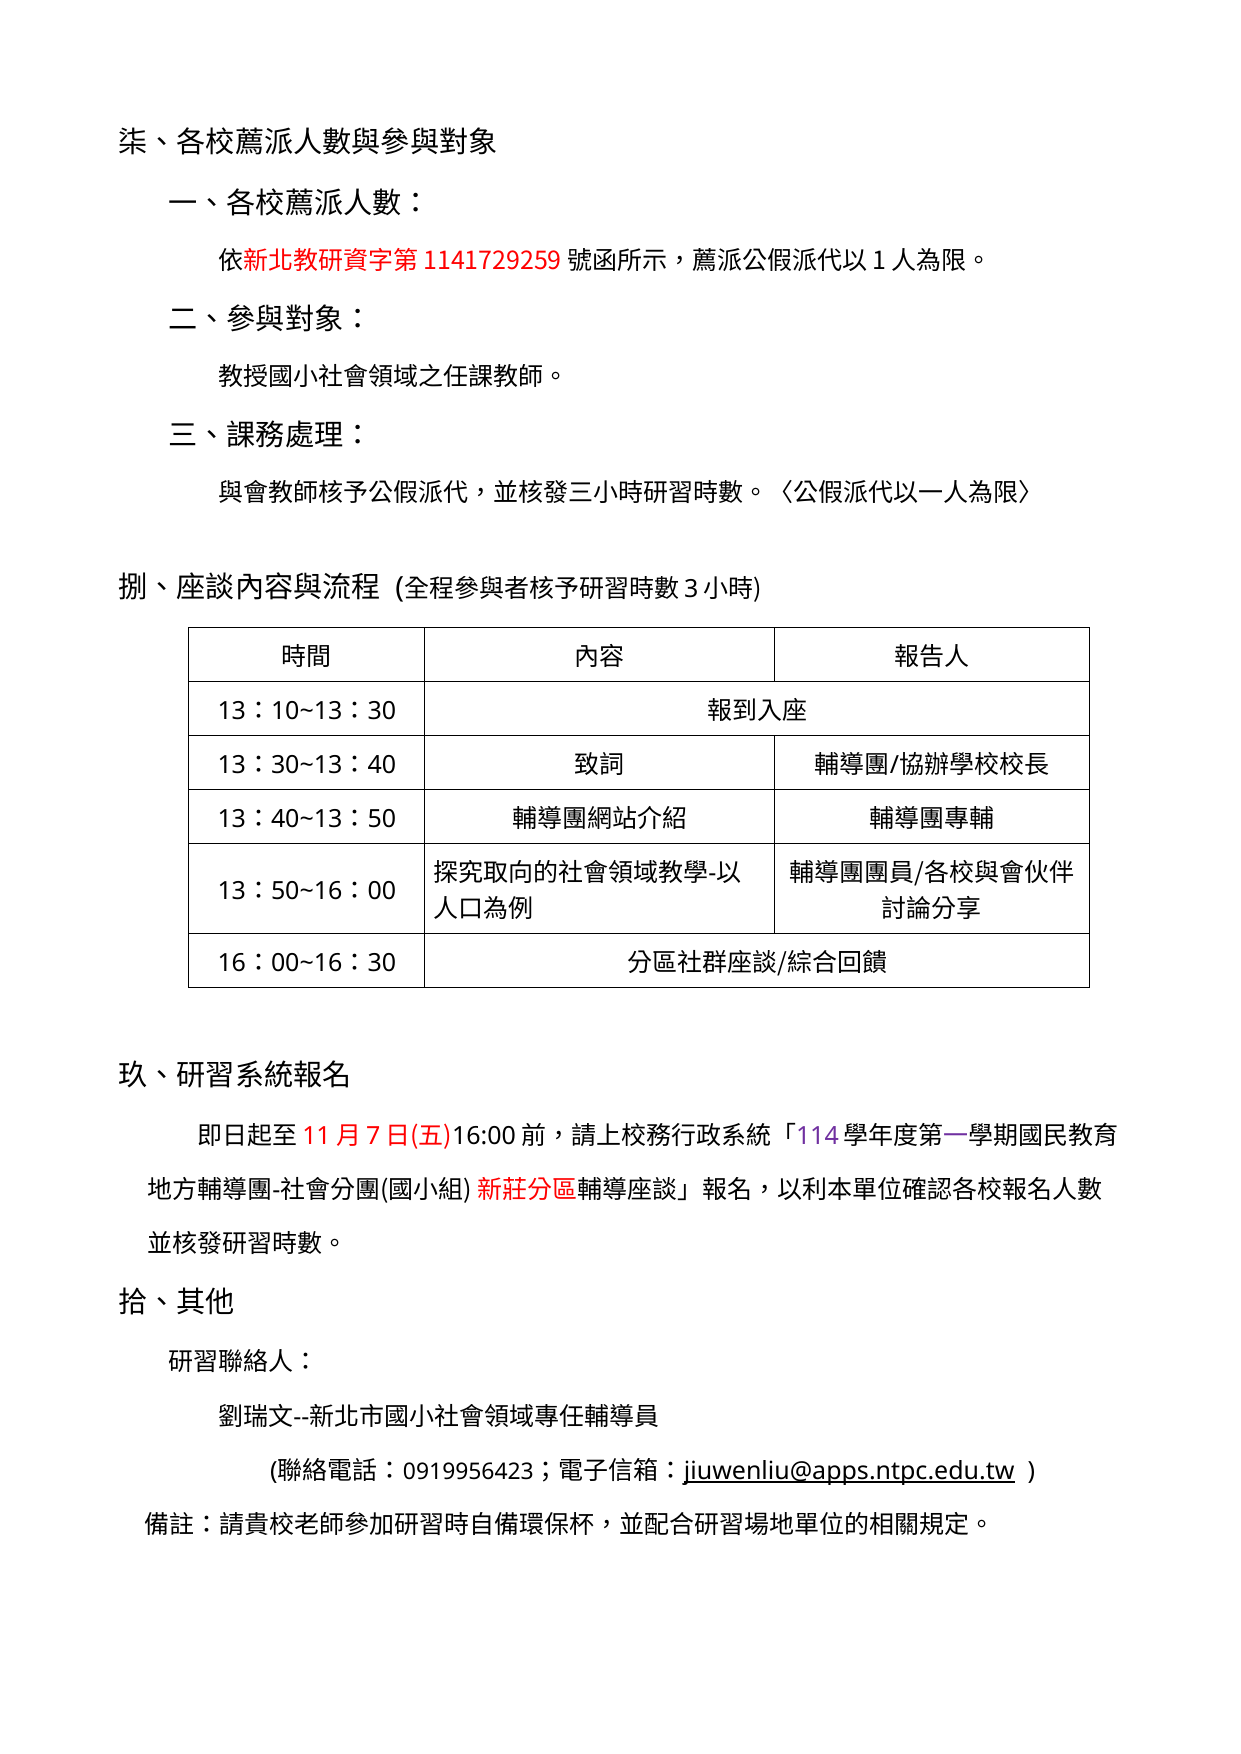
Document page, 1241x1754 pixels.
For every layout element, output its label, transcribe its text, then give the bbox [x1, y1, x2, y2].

text 即日起至11月7日(五)16:00前，請上校務行政系統「114學年度第一學期國民教育地方輔導團-社會分團(國小組) 新莊分區輔導座談」報名，以利本單位確認各校報名人數並核發研習時數。 [147, 1115, 1122, 1260]
table_cell 16：00~16：30 [189, 934, 424, 987]
text 備註：請貴校老師參加研習時自備環保杯，並配合研習場地單位的相關規定。 [118, 1505, 1122, 1541]
table_cell 致詞 [425, 736, 774, 789]
text 劉瑞文--新北市國小社會領域專任輔導員 [218, 1396, 1122, 1432]
table_header 內容 [425, 628, 774, 681]
table_cell 輔導團網站介紹 [425, 790, 774, 843]
table_cell 輔導團團員/各校與會伙伴討論分享 [775, 844, 1089, 933]
table_header 時間 [189, 628, 424, 681]
table_cell 探究取向的社會領域教學-以人口為例 [425, 844, 774, 933]
table_cell 輔導團專輔 [775, 790, 1089, 843]
text 柒、各校薦派人數與參與對象 [118, 118, 1122, 160]
text 與會教師核予公假派代，並核發三小時研習時數。〈公假派代以一人為限〉 [168, 472, 1122, 508]
text 捌、座談內容與流程 (全程參與者核予研習時數3小時) [118, 563, 1122, 606]
text 二、參與對象： [168, 295, 1122, 337]
text 拾、其他 [118, 1278, 1122, 1321]
text 三、課務處理： [168, 411, 1122, 453]
text 教授國小社會領域之任課教師。 [168, 356, 1122, 392]
text 研習聯絡人： [168, 1342, 1122, 1378]
text 一、各校薦派人數： [168, 179, 1122, 221]
table_cell 分區社群座談/綜合回饋 [425, 934, 1089, 987]
table_cell 13：50~16：00 [189, 844, 424, 933]
text 玖、研習系統報名 [118, 1052, 1122, 1094]
table_cell 13：10~13：30 [189, 682, 424, 735]
table_cell 13：30~13：40 [189, 736, 424, 789]
table_cell 13：40~13：50 [189, 790, 424, 843]
table_header 報告人 [775, 628, 1089, 681]
table_cell 輔導團/協辦學校校長 [775, 736, 1089, 789]
text 依新北教研資字第1141729259號函所示，薦派公假派代以1人為限。 [168, 240, 1122, 276]
text (聯絡電話：0919956423；電子信箱：jiuwenliu@apps.ntpc.edu.tw ) [218, 1450, 1122, 1487]
table_cell 報到入座 [425, 682, 1089, 735]
